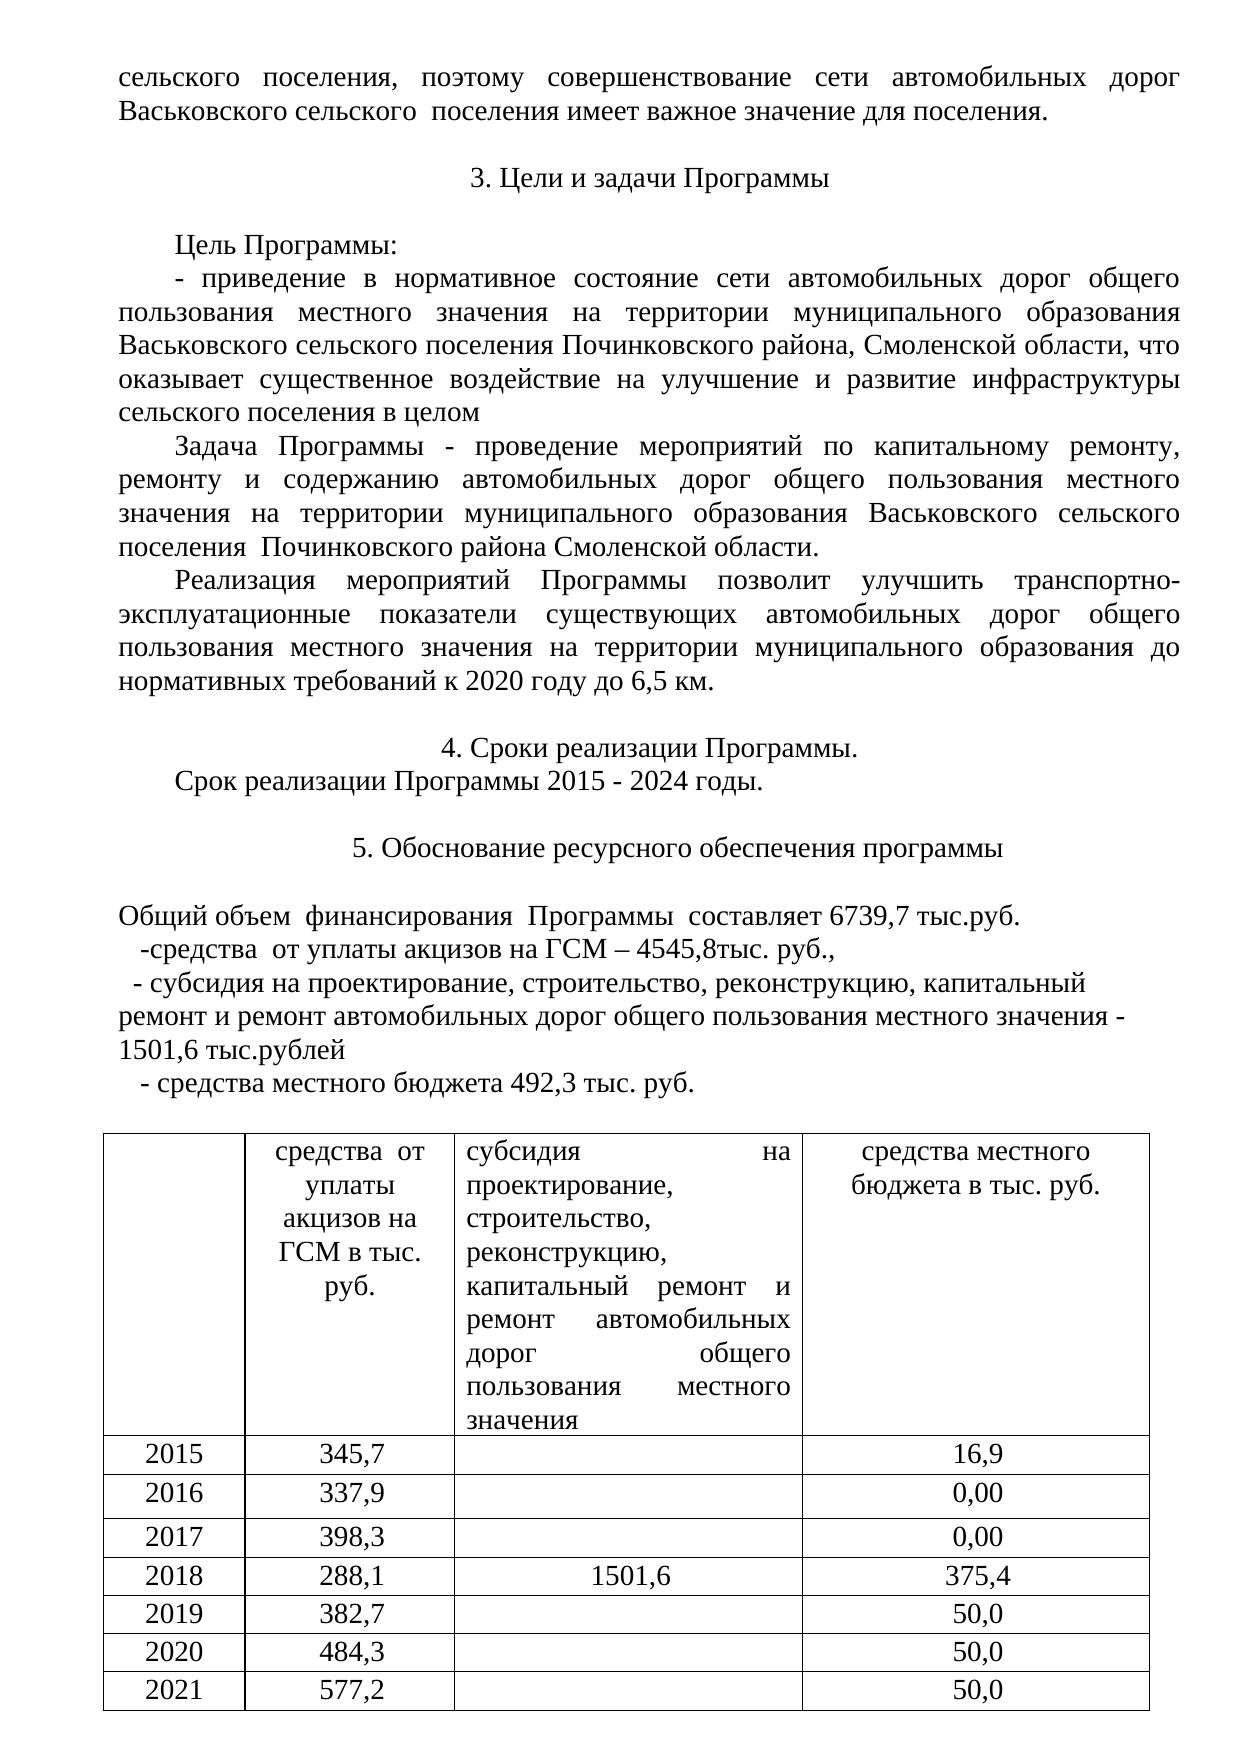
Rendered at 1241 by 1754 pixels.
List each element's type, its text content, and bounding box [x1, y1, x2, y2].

table_header средства местного бюджета в тыс. руб. [803, 1134, 1149, 1435]
text Реализация мероприятий Программы позволит улучшить транспортно-эксплуатационные показатели существующих автомобильных дорог общего пользования местного значения на территории муниципального образования до нормативных требований к 2020 году до . [118, 562, 1181, 696]
table_cell 484,3 [246, 1634, 454, 1671]
table_cell 16,9 [803, 1436, 1149, 1474]
text Задача Программы - проведение мероприятий по капитальному ремонту, ремонту и содержанию автомобильных дорог общего пользования местного значения на территории муниципального образования Васьковского сельского поселения Починковского района Смоленской области. [118, 428, 1181, 562]
table_cell 345,7 [246, 1436, 454, 1474]
table_cell [455, 1596, 802, 1633]
table_cell 337,9 [246, 1475, 454, 1518]
table_cell 398,3 [246, 1519, 454, 1557]
table_cell 2018 [104, 1558, 244, 1595]
text - средства местного бюджета 492,3 тыс. руб. [118, 1065, 1181, 1099]
text - субсидия на проектирование, строительство, реконструкцию, капитальный ремонт и ремонт автомобильных дорог общего пользования местного значения -1501,6 тыс.рублей [118, 965, 1181, 1065]
table_cell 2016 [104, 1475, 244, 1518]
table_cell 50,0 [803, 1596, 1149, 1633]
table_cell [455, 1634, 802, 1671]
table_cell 2017 [104, 1519, 244, 1557]
table_cell [455, 1519, 802, 1557]
table_cell [455, 1475, 802, 1518]
table_header [104, 1134, 244, 1435]
text - приведение в нормативное состояние сети автомобильных дорог общего пользования местного значения на территории муниципального образования Васьковского сельского поселения Починковского района, Смоленской области, что оказывает существенное воздействие на улучшение и развитие инфраструктуры сельского поселения в целом [118, 260, 1181, 428]
table_cell [455, 1672, 802, 1709]
text Общий объем финансирования Программы составляет 6739,7 тыс.руб. [118, 898, 1181, 931]
table_cell 375,4 [803, 1558, 1149, 1595]
table_cell 2019 [104, 1596, 244, 1633]
table_cell 50,0 [803, 1672, 1149, 1709]
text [118, 59, 1181, 126]
text 5. Обоснование ресурсного обеспечения программы [118, 831, 1181, 864]
table_cell 2015 [104, 1436, 244, 1474]
table_cell 50,0 [803, 1634, 1149, 1671]
table_cell 382,7 [246, 1596, 454, 1633]
text Срок реализации Программы 2015 - 2024 годы. [118, 763, 1181, 797]
table_header субсидия на проектирование, строительство, реконструкцию, капитальный ремонт и ремонт автомобильных дорог общего пользования местного значения [455, 1134, 802, 1435]
table_cell 0,00 [803, 1519, 1149, 1557]
text -средства от уплаты акцизов на ГСМ – 4545,8тыс. руб., [118, 931, 1181, 965]
table_cell 1501,6 [455, 1558, 802, 1595]
table_cell 577,2 [246, 1672, 454, 1709]
table_header средства от уплаты акцизов на ГСМ в тыс. руб. [246, 1134, 454, 1435]
table_cell 288,1 [246, 1558, 454, 1595]
table_cell [455, 1436, 802, 1474]
text 3. Цели и задачи Программы [118, 160, 1181, 193]
text Цель Программы: [118, 227, 1181, 260]
text 4. Сроки реализации Программы. [118, 730, 1181, 763]
table_cell 0,00 [803, 1475, 1149, 1518]
table_cell 2020 [104, 1634, 244, 1671]
table_cell 2021 [104, 1672, 244, 1709]
